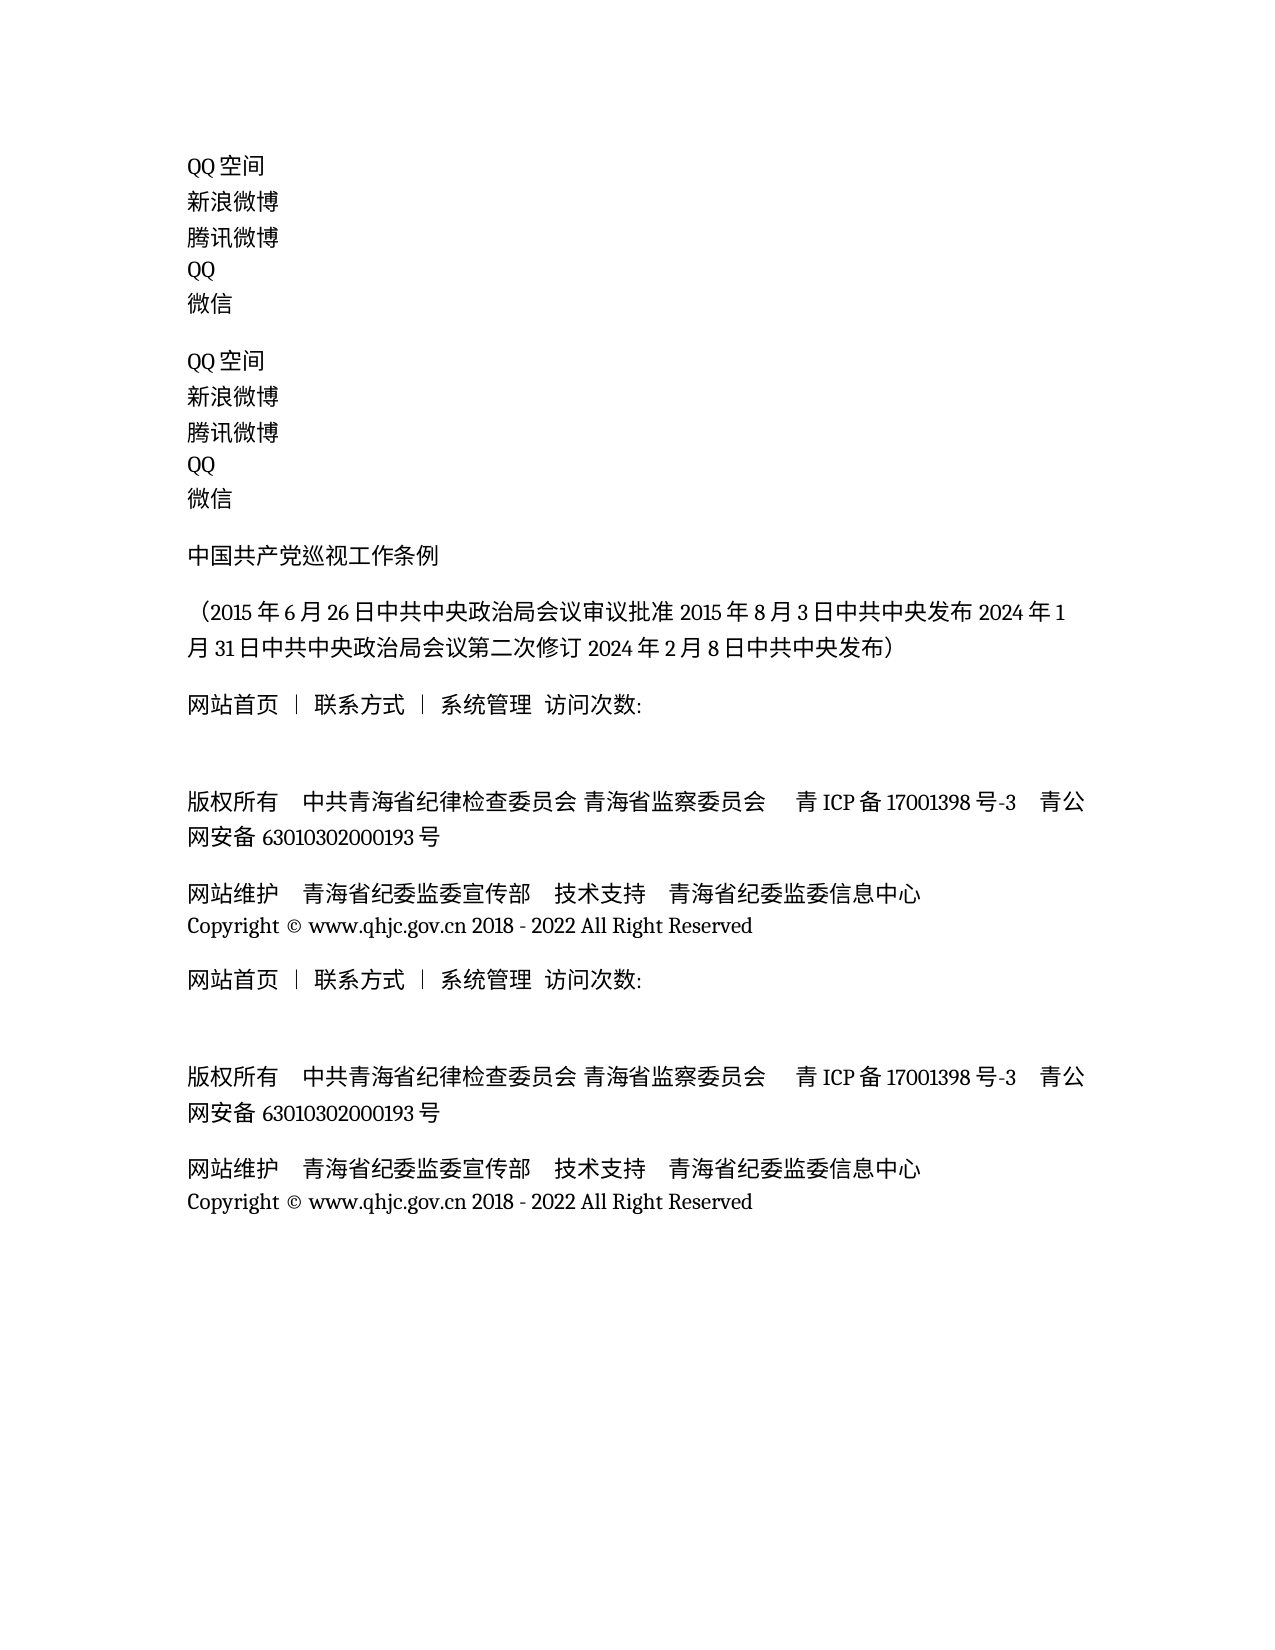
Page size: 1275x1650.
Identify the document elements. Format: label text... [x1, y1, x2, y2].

text 网站首页 ︱ 联系方式 ︱ 系统管理 访问次数: 版权所有 中共青海省纪律检查委员会 青海省监察委员会 青ICP备17001398号-3 青公网安备 63010302000193号 [187, 689, 1087, 853]
text 网站维护 青海省纪委监委宣传部 技术支持 青海省纪委监委信息中心 Copyright © www.qhjc.gov.cn 2018 - 2022 All Right Reserved [187, 1153, 1087, 1215]
text 网站首页 ︱ 联系方式 ︱ 系统管理 访问次数: 版权所有 中共青海省纪律检查委员会 青海省监察委员会 青ICP备17001398号-3 青公网安备 63010302000193号 [187, 964, 1087, 1128]
text （2015年6月26日中共中央政治局会议审议批准 2015年8月3日中共中央发布 2024年1月31日中共中央政治局会议第二次修订 2024年2月8日中共中央发布） [187, 596, 1087, 663]
text 中国共产党巡视工作条例 [187, 539, 1087, 571]
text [187, 150, 1087, 319]
text QQ空间 新浪微博 腾讯微博 QQ 微信 [187, 345, 1087, 514]
text 网站维护 青海省纪委监委宣传部 技术支持 青海省纪委监委信息中心 Copyright © www.qhjc.gov.cn 2018 - 2022 All Right Reserved [187, 878, 1087, 939]
